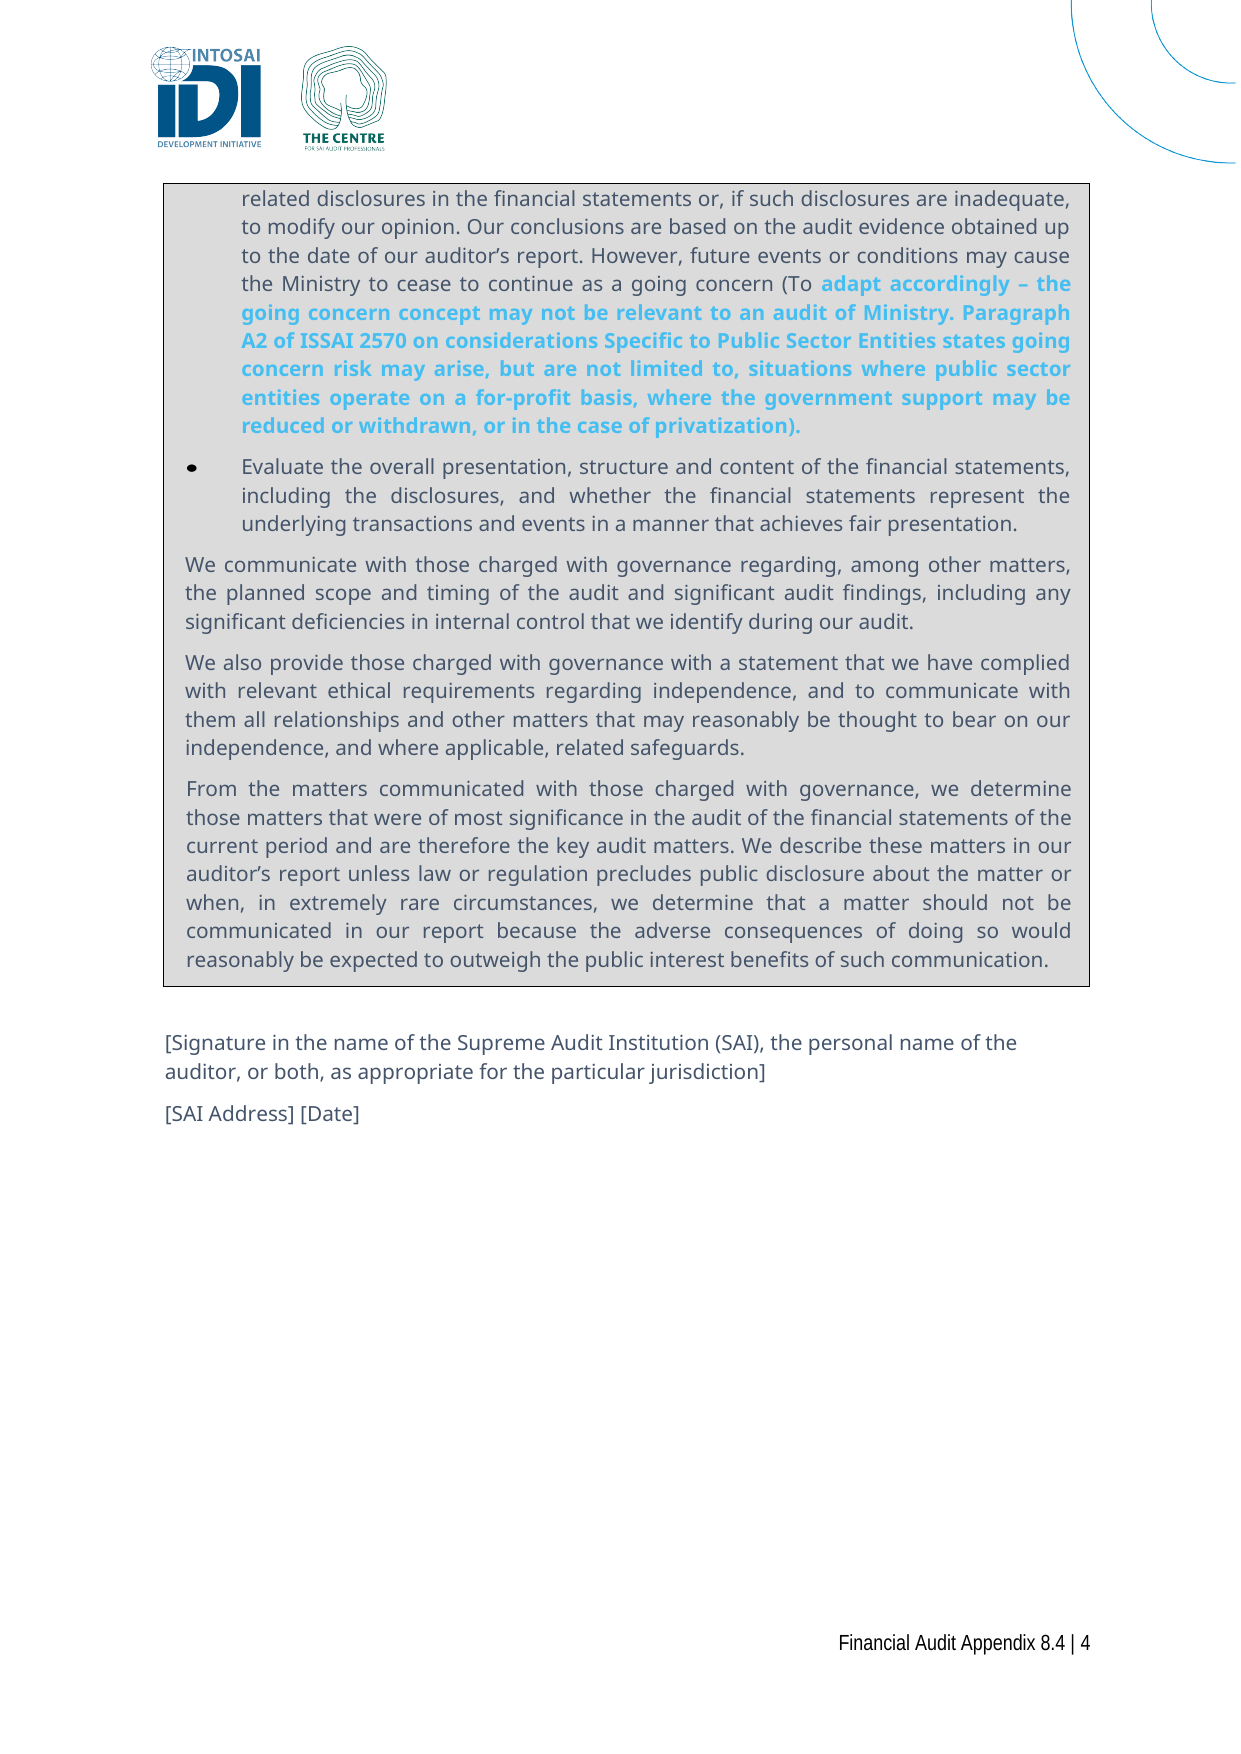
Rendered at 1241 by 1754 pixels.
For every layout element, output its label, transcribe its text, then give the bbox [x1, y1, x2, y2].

picture [1064, 0, 1236, 183]
text [SAI Address] [Date] [164, 1099, 518, 1128]
picture [150, 42, 394, 156]
text [Signature in the name of the Supreme Audit Institution (SAI), the personal name of the auditor, or both, as appropriate for the particular jurisdiction] [164, 1028, 1082, 1086]
